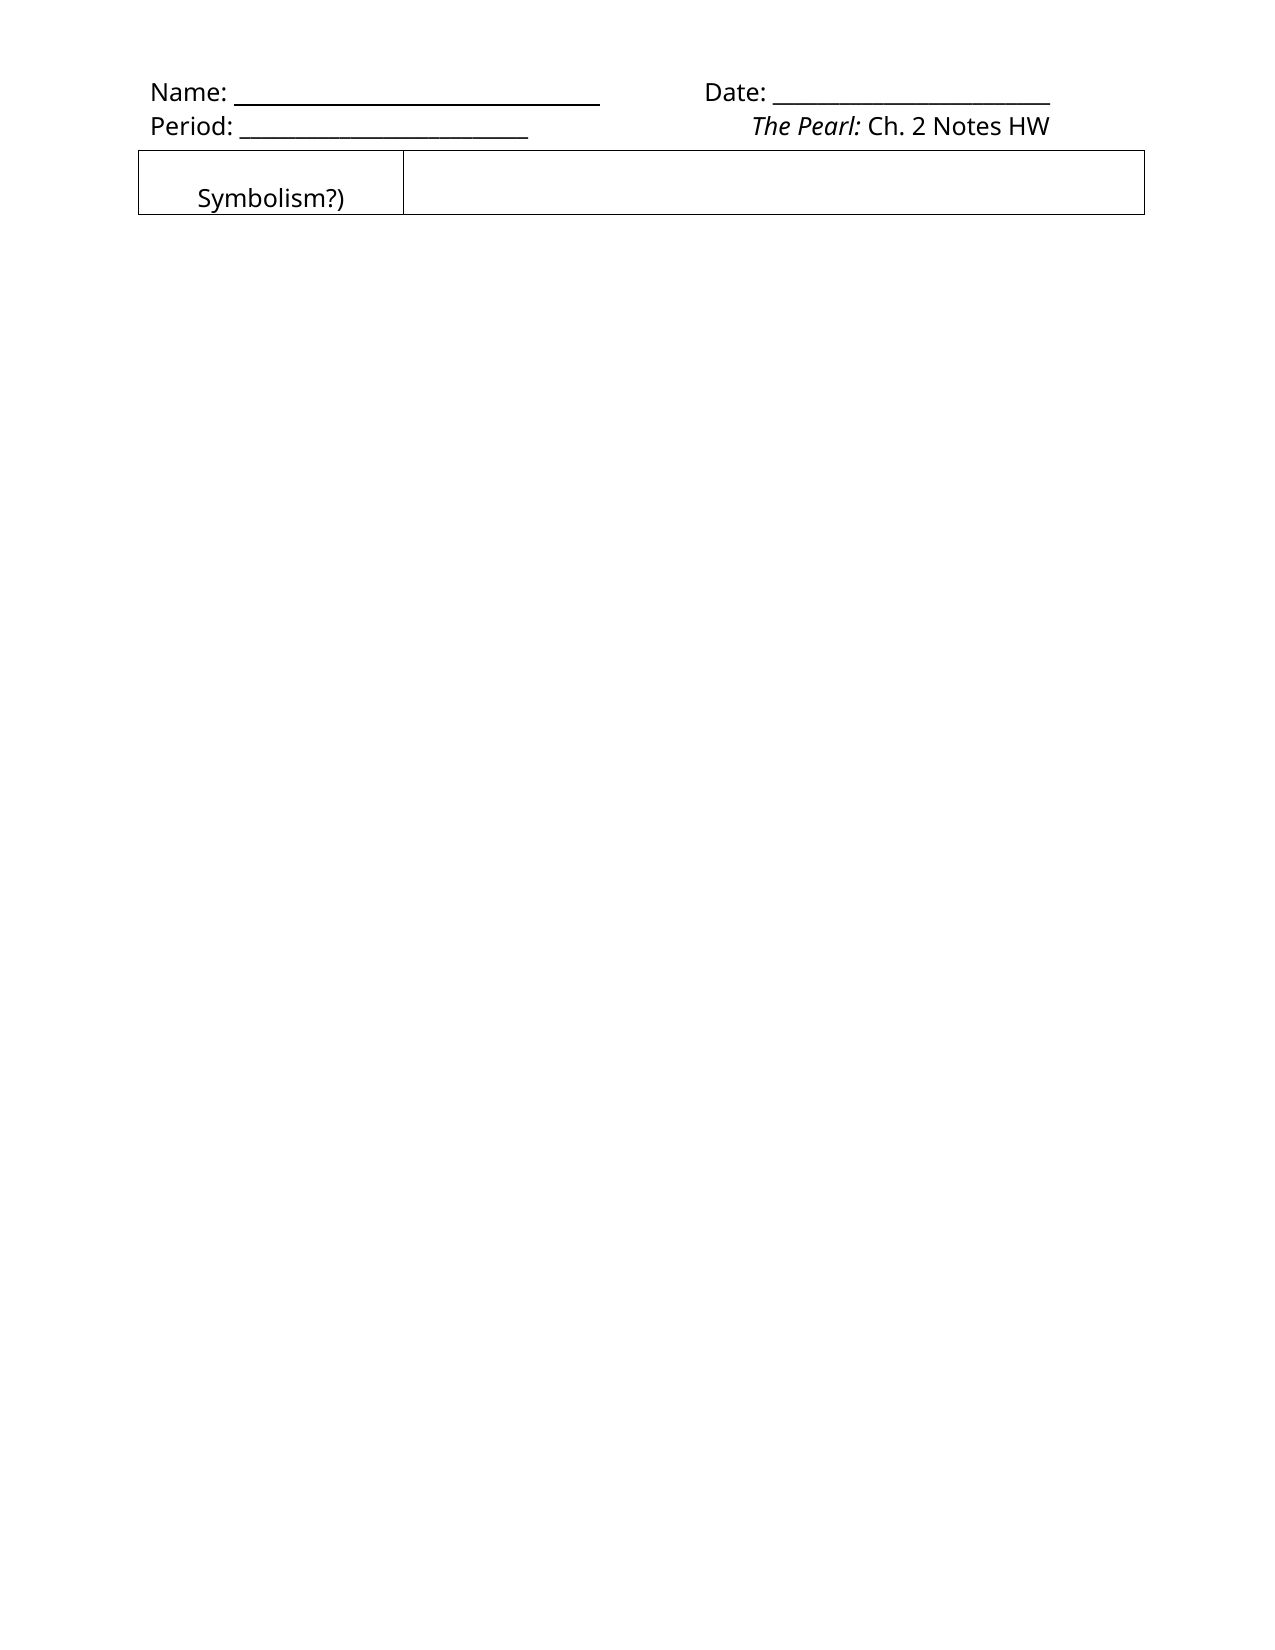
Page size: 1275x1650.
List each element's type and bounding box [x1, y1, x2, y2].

table_cell [404, 151, 1144, 214]
table_cell [139, 151, 403, 214]
